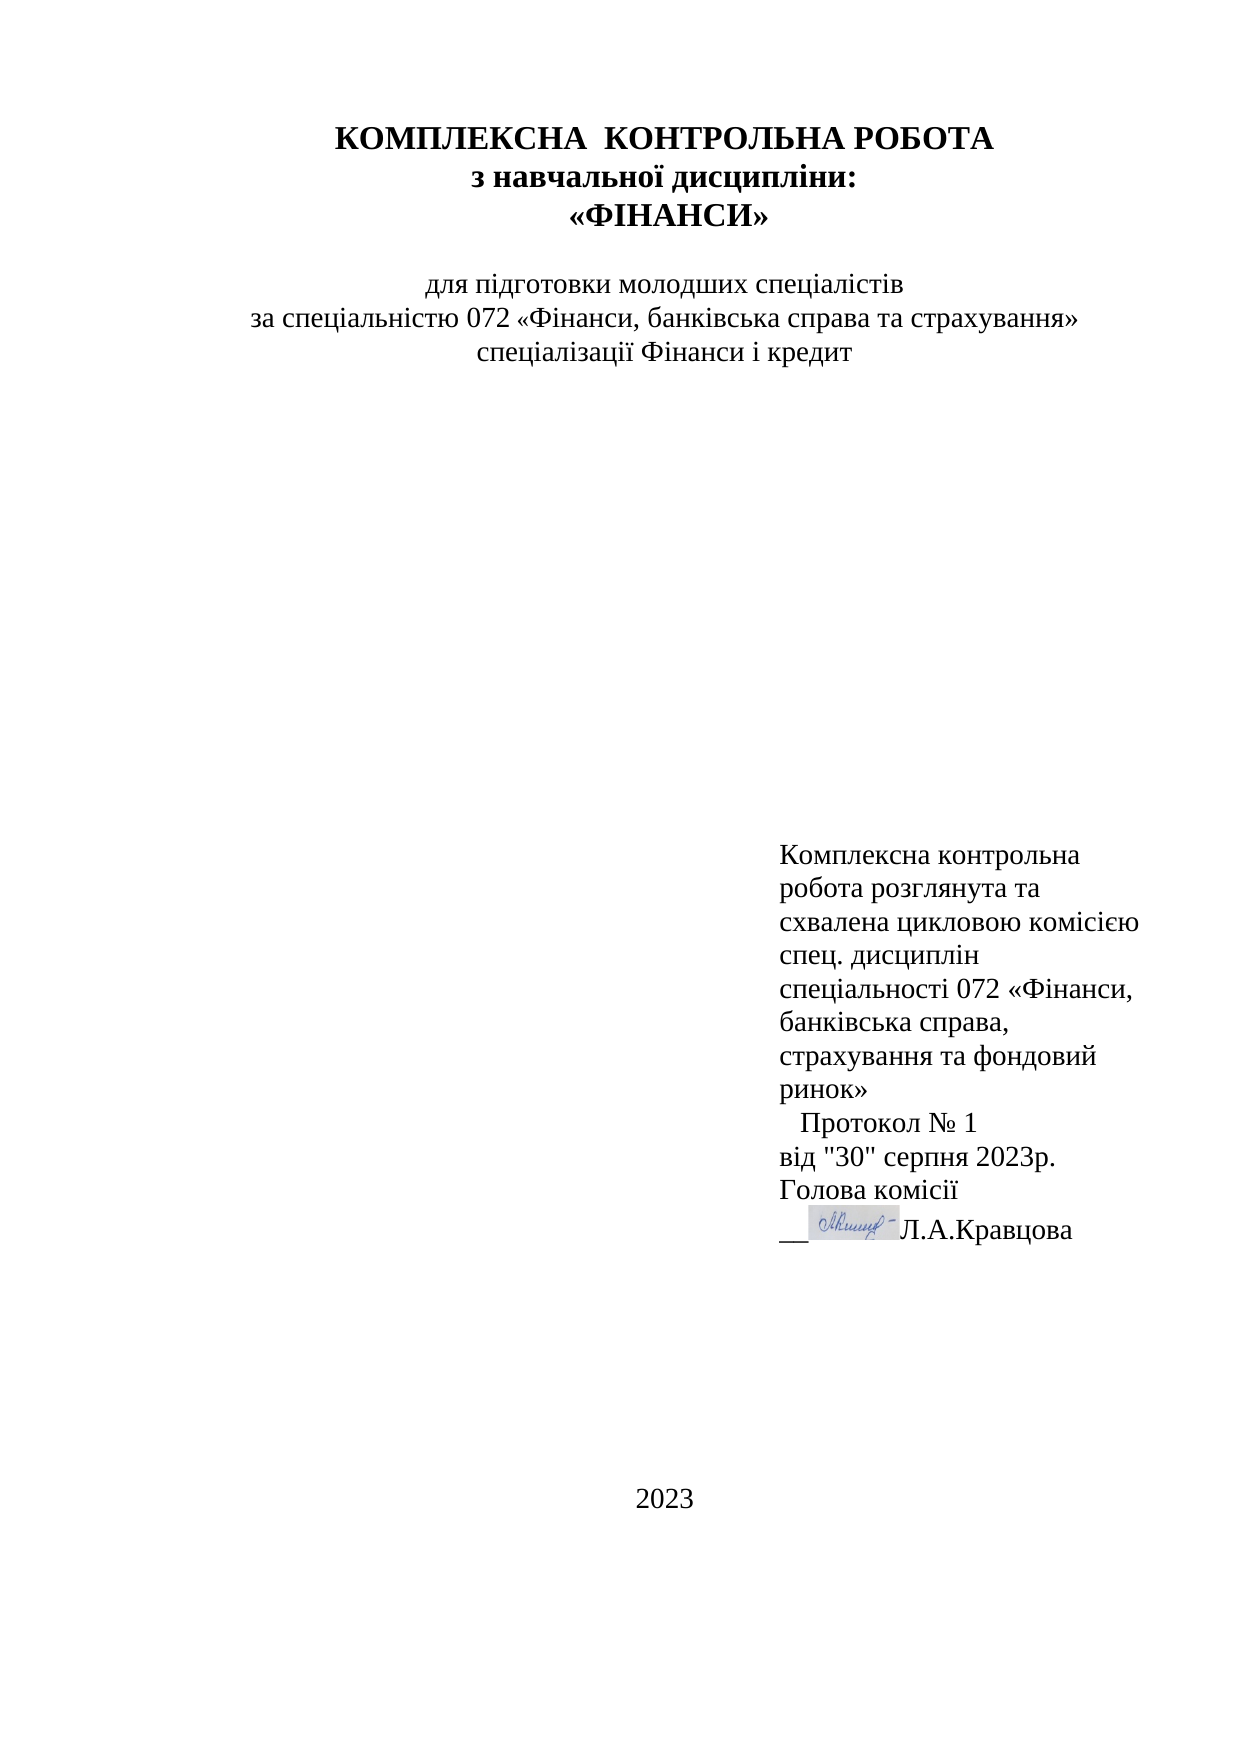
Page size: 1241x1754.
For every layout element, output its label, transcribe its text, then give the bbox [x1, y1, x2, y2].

text 2023 [177, 1481, 1152, 1514]
text «ФІНАНСИ» [177, 195, 1152, 233]
picture [808, 1205, 900, 1240]
text за спеціальністю 072 «Фінанси, банківська справа та страхування» [177, 300, 1152, 334]
text спеціалізації Фінанси і кредит [177, 334, 1152, 367]
text КОМПЛЕКСНА КОНТРОЛЬНА РОБОТА [177, 118, 1152, 156]
table_header Комплексна контрольна робота розглянута та схвалена цикловою комісією спец. дисциплін спеціальності 072 «Фінанси, банківська справа, страхування та фондовий ринок» Протокол № 1 від "30" серпня 2023р. Голова комісії __Л.А.Кравцова [768, 837, 1163, 1246]
text для підготовки молодших спеціалістів [177, 267, 1152, 300]
text з навчальної дисципліни: [177, 156, 1152, 195]
